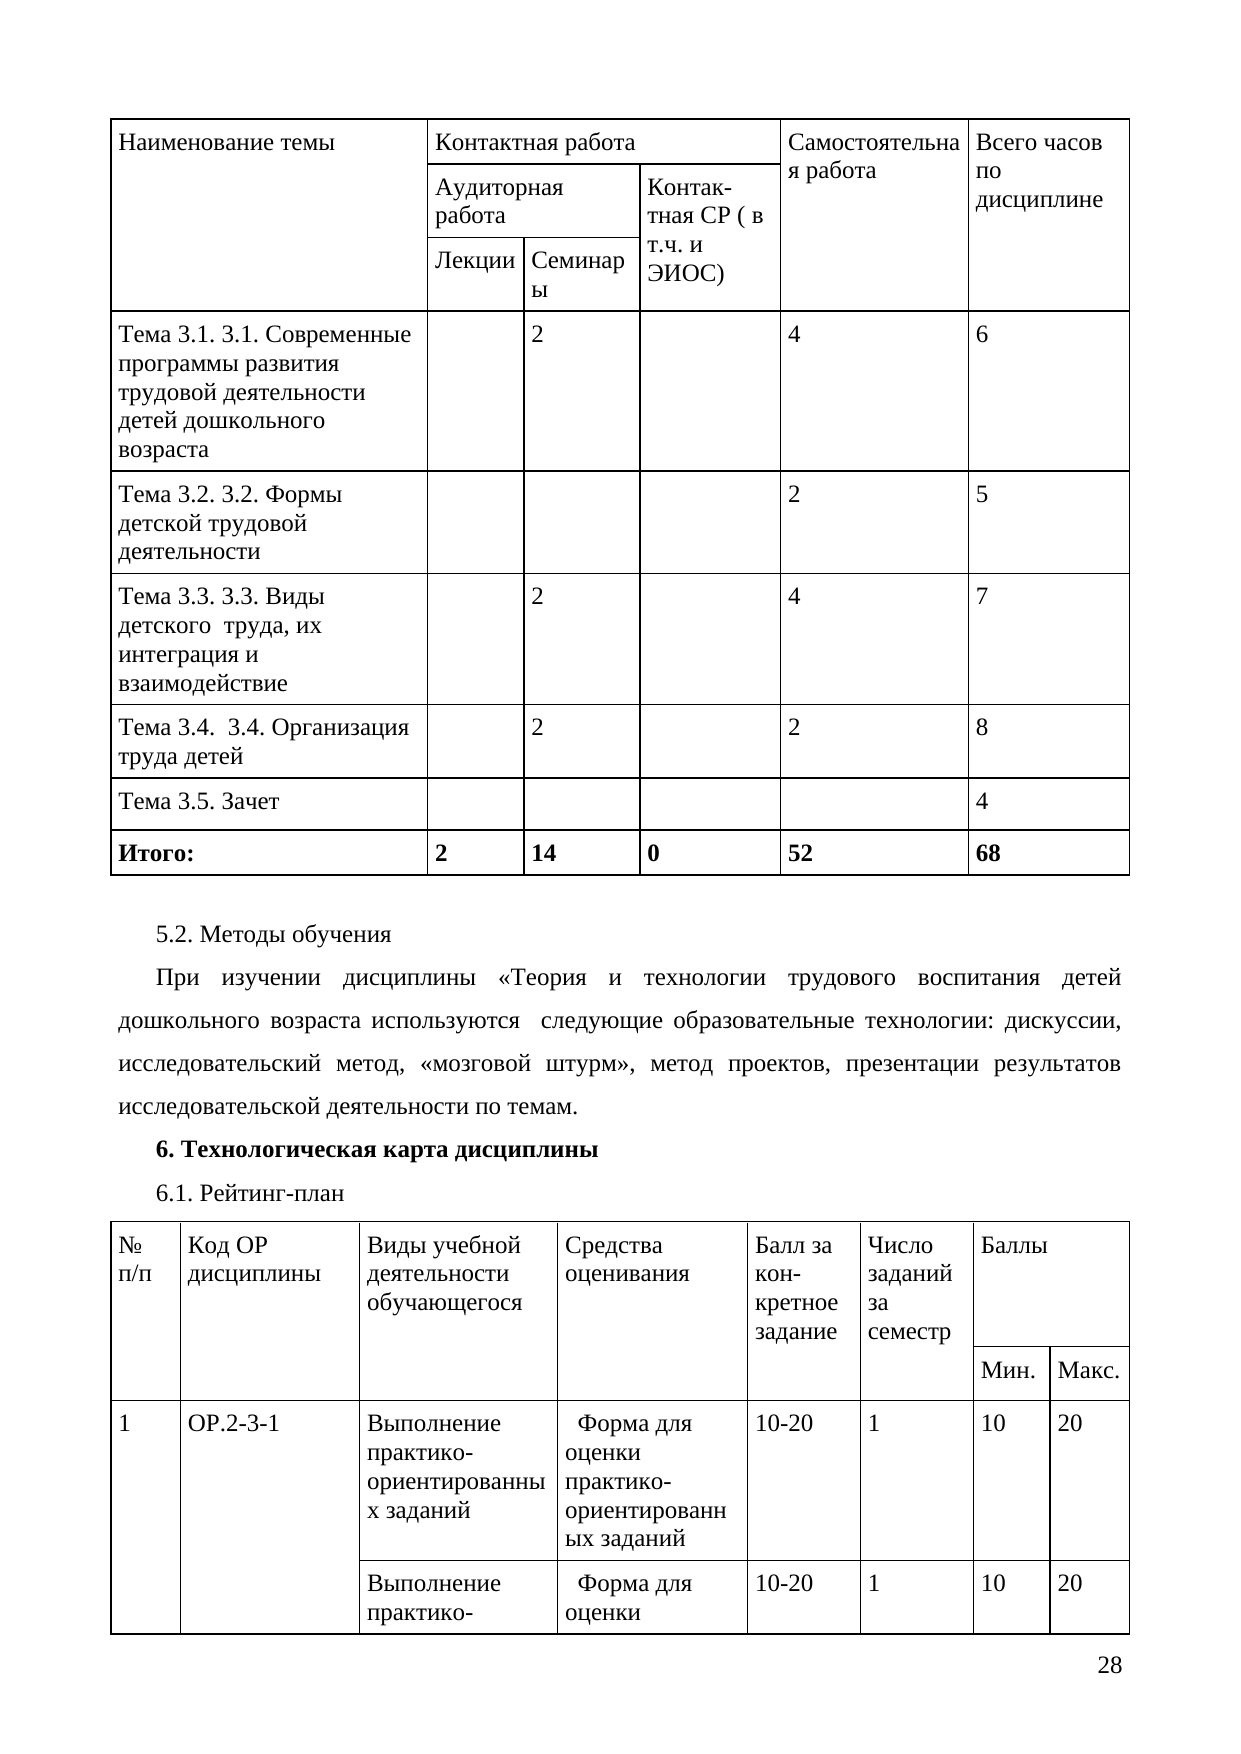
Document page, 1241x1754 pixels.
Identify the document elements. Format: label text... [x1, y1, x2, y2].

table_cell 0 [641, 831, 780, 874]
table_cell [428, 472, 523, 572]
table_header Наименование темы [112, 120, 427, 310]
table_cell [781, 779, 968, 829]
table_cell [641, 705, 780, 777]
table_cell 20 [1051, 1561, 1129, 1633]
table_cell [641, 779, 780, 829]
table_cell [641, 312, 780, 470]
subtitle 5.2. Методы обучения [118, 919, 1122, 948]
table_cell 2 [428, 831, 523, 874]
table_cell [428, 779, 523, 829]
subtitle 6. Технологическая карта дисциплины [118, 1134, 1122, 1163]
table_cell 20 [1051, 1401, 1129, 1559]
table_cell 1 [861, 1401, 973, 1559]
table_cell 2 [781, 472, 968, 572]
table_header Виды учебной деятельности обучающегося [360, 1222, 557, 1400]
table_cell 4 [969, 779, 1129, 829]
table_cell 2 [525, 574, 639, 704]
table_header Код ОР дисциплины [181, 1222, 359, 1400]
table_cell 14 [525, 831, 639, 874]
table_cell 10 [974, 1561, 1049, 1633]
table_cell [428, 574, 523, 704]
table_cell Семинары [525, 238, 639, 310]
table_cell Лекции [428, 238, 523, 310]
table_cell 6 [969, 312, 1129, 470]
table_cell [558, 1401, 747, 1559]
text При изучении дисциплины «Теория и технологии трудового воспитания детей дошкольного возраста используются следующие образовательные технологии: дискуссии, исследовательский метод, «мозговой штурм», метод проектов, презентации результатов исследовательской деятельности по темам. [118, 962, 1122, 1120]
table_cell Итого: [112, 831, 427, 874]
table_header Всего часов по дисциплине [969, 120, 1129, 310]
table_cell Тема 3.3. 3.3. Виды детского труда, их интеграция и взаимодействие [112, 574, 427, 704]
table_cell Тема 3.2. 3.2. Формы детской трудовой деятельности [112, 472, 427, 572]
table_cell 10 [974, 1401, 1049, 1559]
table_cell [641, 472, 780, 572]
subtitle 6.1. Рейтинг-план [118, 1178, 1122, 1206]
table_cell 10-20 [748, 1401, 860, 1559]
table_cell 68 [969, 831, 1129, 874]
table_header Контактная работа [428, 120, 780, 163]
table_cell [641, 574, 780, 704]
table_cell Тема 3.5. Зачет [112, 779, 427, 829]
table_cell 8 [969, 705, 1129, 777]
table_header Баллы [974, 1222, 1129, 1346]
table_cell Контак-тная СР ( в т.ч. и ЭИОС) [641, 165, 780, 310]
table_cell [558, 1561, 747, 1633]
table_cell 1 [861, 1561, 973, 1633]
table_cell 7 [969, 574, 1129, 704]
table_cell [428, 705, 523, 777]
table_header Балл за кон-кретное задание [748, 1222, 860, 1400]
table_cell 10-20 [748, 1561, 860, 1633]
table_header № п/п [112, 1222, 180, 1400]
table_header Число заданий за семестр [861, 1222, 973, 1400]
table_cell 1 [112, 1401, 180, 1633]
table_cell Аудиторная работа [428, 165, 639, 237]
table_cell [525, 779, 639, 829]
table_cell 4 [781, 574, 968, 704]
table_cell 2 [525, 312, 639, 470]
table_cell [428, 312, 523, 470]
table_cell 2 [525, 705, 639, 777]
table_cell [360, 1561, 557, 1633]
table_header Самостоятельная работа [781, 120, 968, 310]
table_cell [525, 472, 639, 572]
table_cell ОР.2-3-1 [181, 1401, 359, 1633]
table_cell Тема 3.1. 3.1. Современные программы развития трудовой деятельности детей дошкольного возраста [112, 312, 427, 470]
table_cell Тема 3.4. 3.4. Организация труда детей [112, 705, 427, 777]
table_header Средства оценивания [558, 1222, 747, 1400]
table_cell 5 [969, 472, 1129, 572]
table_cell Мин. [974, 1347, 1049, 1400]
table_cell 52 [781, 831, 968, 874]
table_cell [360, 1401, 557, 1559]
table_cell 4 [781, 312, 968, 470]
table_cell Макс. [1051, 1347, 1129, 1400]
table_cell 2 [781, 705, 968, 777]
